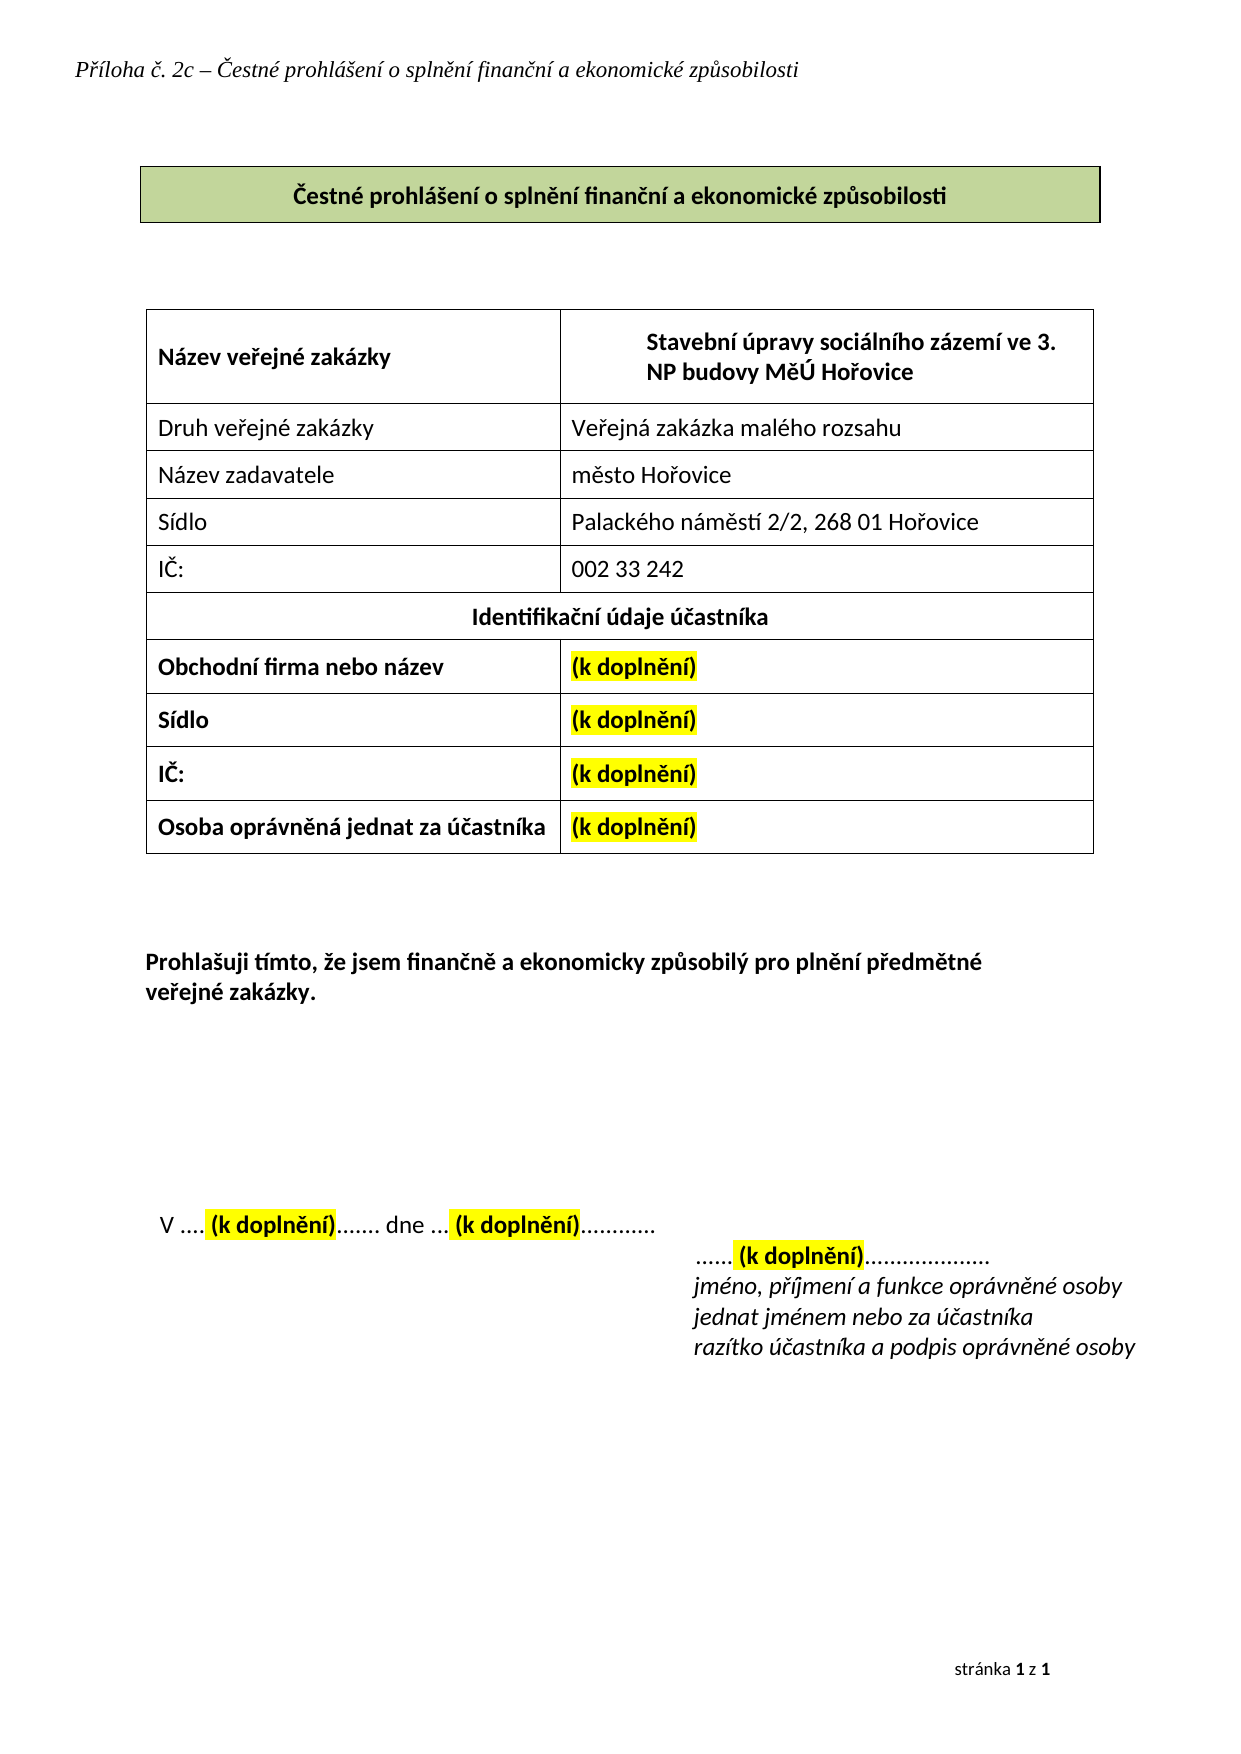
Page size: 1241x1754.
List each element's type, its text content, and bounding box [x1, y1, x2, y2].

table_cell Název zadavatele [147, 451, 560, 497]
table_cell město Hořovice [561, 451, 1093, 497]
table_cell Obchodní firma nebo název [147, 640, 560, 692]
table_cell Sídlo [147, 694, 560, 746]
table_cell (k doplnění) [561, 801, 1093, 853]
text jméno, příjmení a funkce oprávněné osoby jednat jménem nebo za účastníka [694, 1270, 1165, 1331]
table_cell Osoba oprávněná jednat za účastníka [147, 801, 560, 853]
table_cell Druh veřejné zakázky [147, 404, 560, 450]
text V .... (k doplnění)....... dne ... (k doplnění)............ [75, 1209, 205, 1240]
table_header Název veřejné zakázky [147, 310, 560, 403]
table_cell IČ: [147, 546, 560, 592]
text ...... (k doplnění).................... [75, 1240, 733, 1270]
table_header Stavební úpravy sociálního zázemí ve 3. NP budovy MěÚ Hořovice [561, 310, 1093, 403]
table_cell Palackého náměstí 2/2, 268 01 Hořovice [561, 499, 1093, 544]
table_cell (k doplnění) [561, 747, 1093, 799]
list Prohlašuji tímto, že jsem finančně a ekonomicky způsobilý pro plnění předmětné [134, 946, 1165, 976]
table_cell (k doplnění) [561, 694, 1093, 746]
text V .... (k doplnění)....... dne ... (k doplnění)............ [580, 1209, 1165, 1240]
table_cell Veřejná zakázka malého rozsahu [561, 404, 1093, 450]
list veřejné zakázky. [134, 976, 1165, 1007]
table_header Čestné prohlášení o splnění finanční a ekonomické způsobilosti [141, 167, 1099, 222]
table_cell (k doplnění) [561, 640, 1093, 692]
table_cell Identifikační údaje účastníka [147, 593, 1093, 639]
text ...... (k doplnění).................... [864, 1240, 1165, 1270]
table_cell 002 33 242 [561, 546, 1093, 592]
text razítko účastníka a podpis oprávněné osoby [75, 1331, 1165, 1362]
table_cell Sídlo [147, 499, 560, 544]
table_cell IČ: [147, 747, 560, 799]
